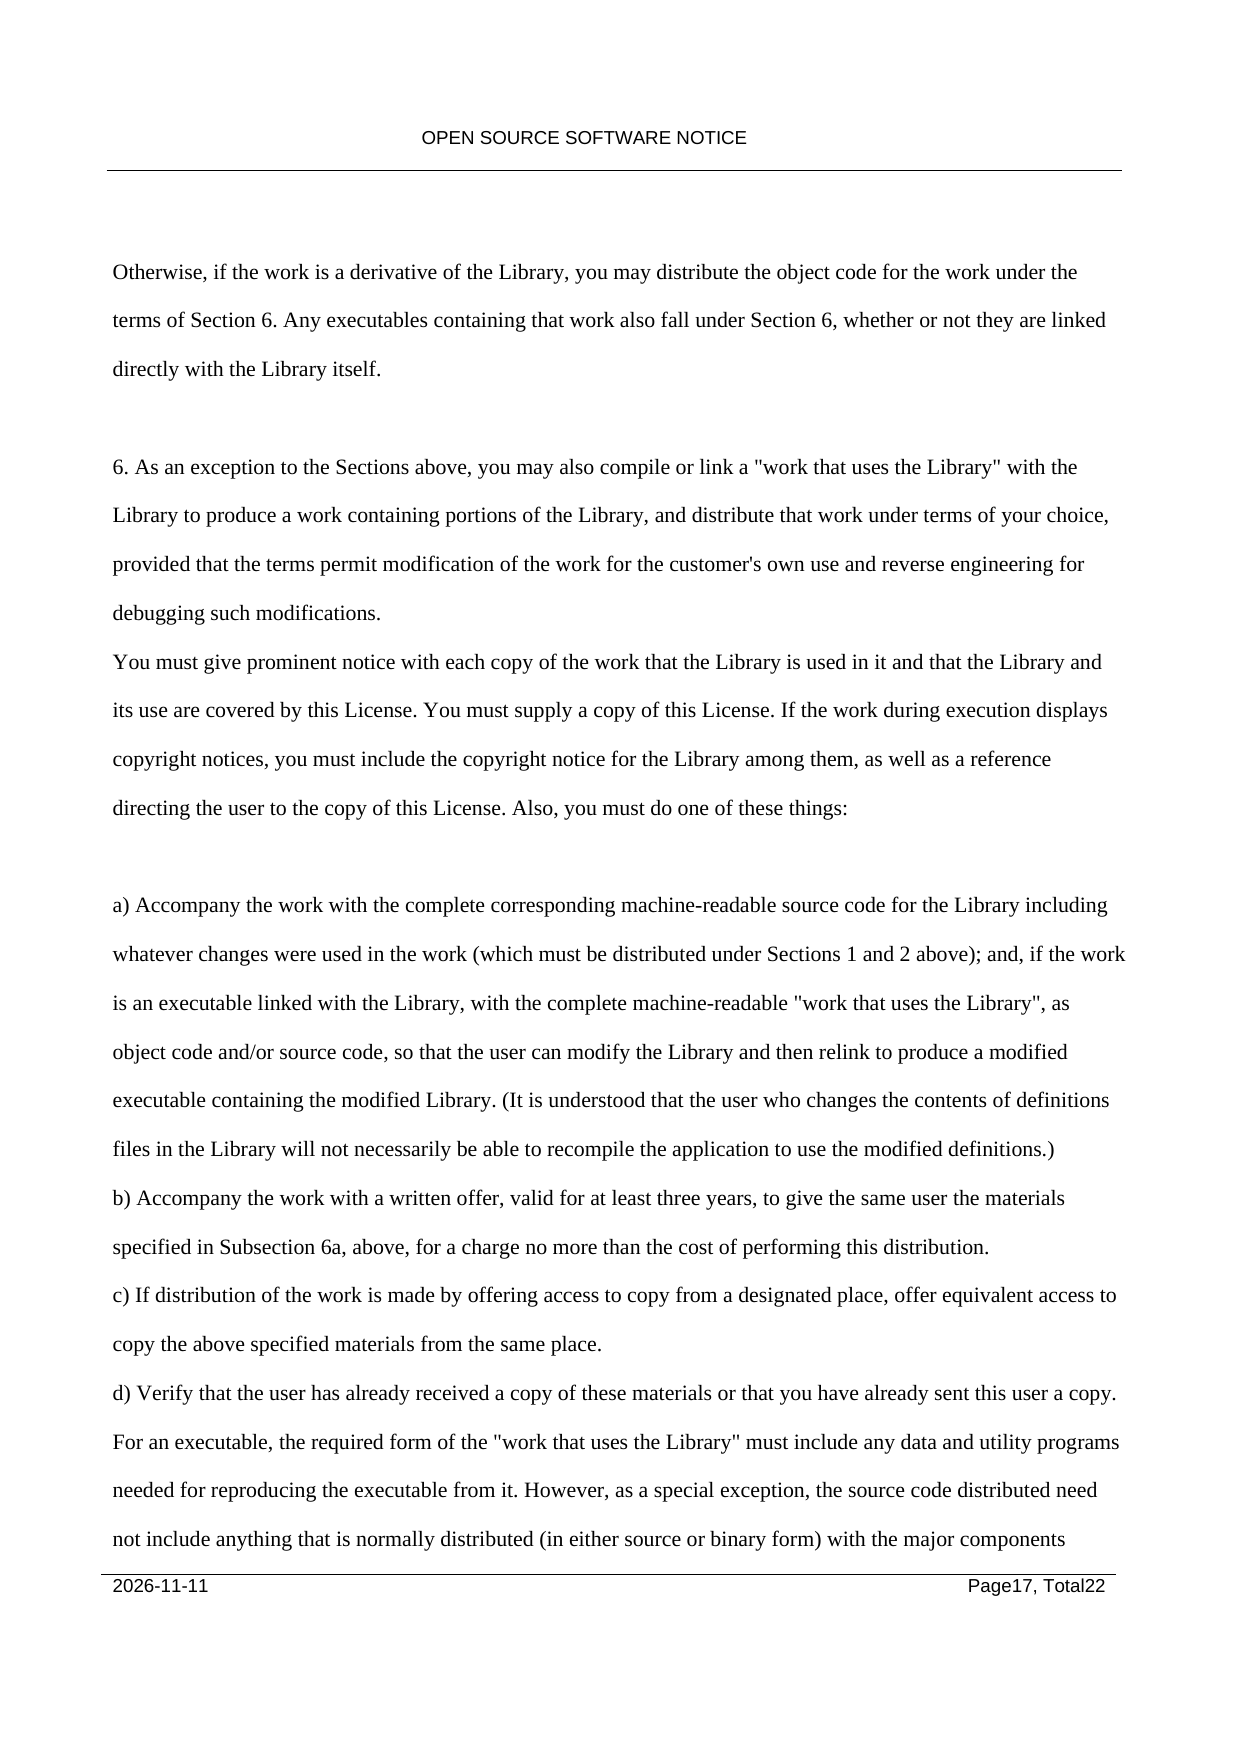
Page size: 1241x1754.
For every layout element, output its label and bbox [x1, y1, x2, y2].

text [112, 206, 1128, 1555]
